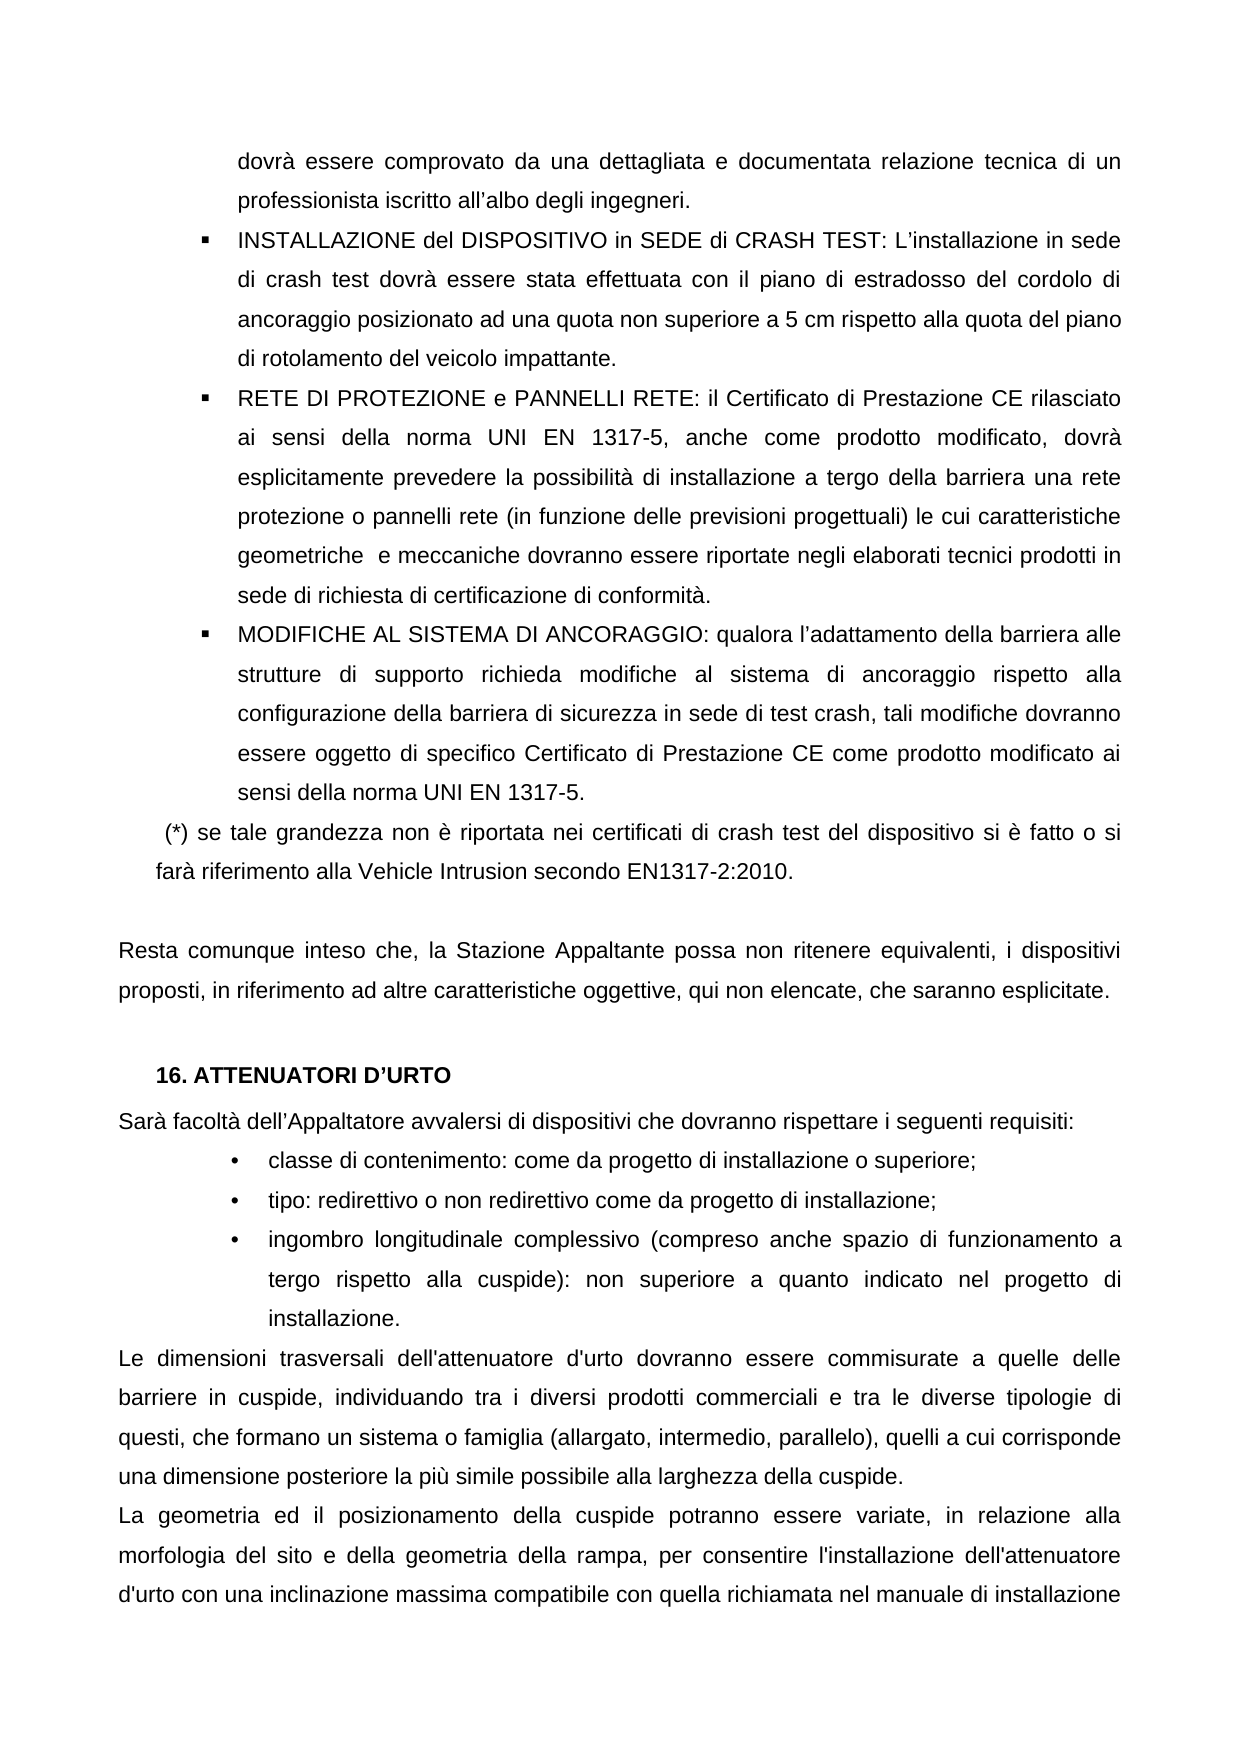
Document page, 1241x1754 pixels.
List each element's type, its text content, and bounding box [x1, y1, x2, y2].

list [200, 148, 1122, 213]
list MODIFICHE AL SISTEMA DI ANCORAGGIO: qualora l’adattamento della barriera alle strutture di supporto richieda modifiche al sistema di ancoraggio rispetto alla configurazione della barriera di sicurezza in sede di test crash, tali modifiche dovranno essere oggetto di specifico Certificato di Prestazione CE come prodotto modificato ai sensi della norma UNI EN 1317-5. [200, 621, 1122, 806]
text Resta comunque inteso che, la Stazione Appaltante possa non ritenere equivalenti, i dispositivi proposti, in riferimento ad altre caratteristiche oggettive, qui non elencate, che saranno esplicitate. [118, 937, 1122, 1003]
list classe di contenimento: come da progetto di installazione o superiore; [231, 1147, 1122, 1173]
list ingombro longitudinale complessivo (compreso anche spazio di funzionamento a tergo rispetto alla cuspide): non superiore a quanto indicato nel progetto di installazione. [231, 1226, 1122, 1331]
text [118, 1502, 1122, 1608]
subtitle ATTENUATORI D’URTO [156, 1062, 1122, 1088]
list tipo: redirettivo o non redirettivo come da progetto di installazione; [231, 1187, 1122, 1213]
text Le dimensioni trasversali dell'attenuatore d'urto dovranno essere commisurate a quelle delle barriere in cuspide, individuando tra i diversi prodotti commerciali e tra le diverse tipologie di questi, che formano un sistema o famiglia (allargato, intermedio, parallelo), quelli a cui corrisponde una dimensione posteriore la più simile possibile alla larghezza della cuspide. [118, 1344, 1122, 1489]
list (*) se tale grandezza non è riportata nei certificati di crash test del dispositivo si è fatto o si farà riferimento alla Vehicle Intrusion secondo EN1317-2:2010. [156, 819, 1122, 884]
list RETE DI PROTEZIONE e PANNELLI RETE: il Certificato di Prestazione CE rilasciato ai sensi della norma UNI EN 1317-5, anche come prodotto modificato, dovrà esplicitamente prevedere la possibilità di installazione a tergo della barriera una rete protezione o pannelli rete (in funzione delle previsioni progettuali) le cui caratteristiche geometriche e meccaniche dovranno essere riportate negli elaborati tecnici prodotti in sede di richiesta di certificazione di conformità. [200, 384, 1122, 608]
list INSTALLAZIONE del DISPOSITIVO in SEDE di CRASH TEST: L’installazione in sede di crash test dovrà essere stata effettuata con il piano di estradosso del cordolo di ancoraggio posizionato ad una quota non superiore a 5 cm rispetto alla quota del piano di rotolamento del veicolo impattante. [200, 227, 1122, 371]
text Sarà facoltà dell’Appaltatore avvalersi di dispositivi che dovranno rispettare i seguenti requisiti: [118, 1108, 1122, 1134]
